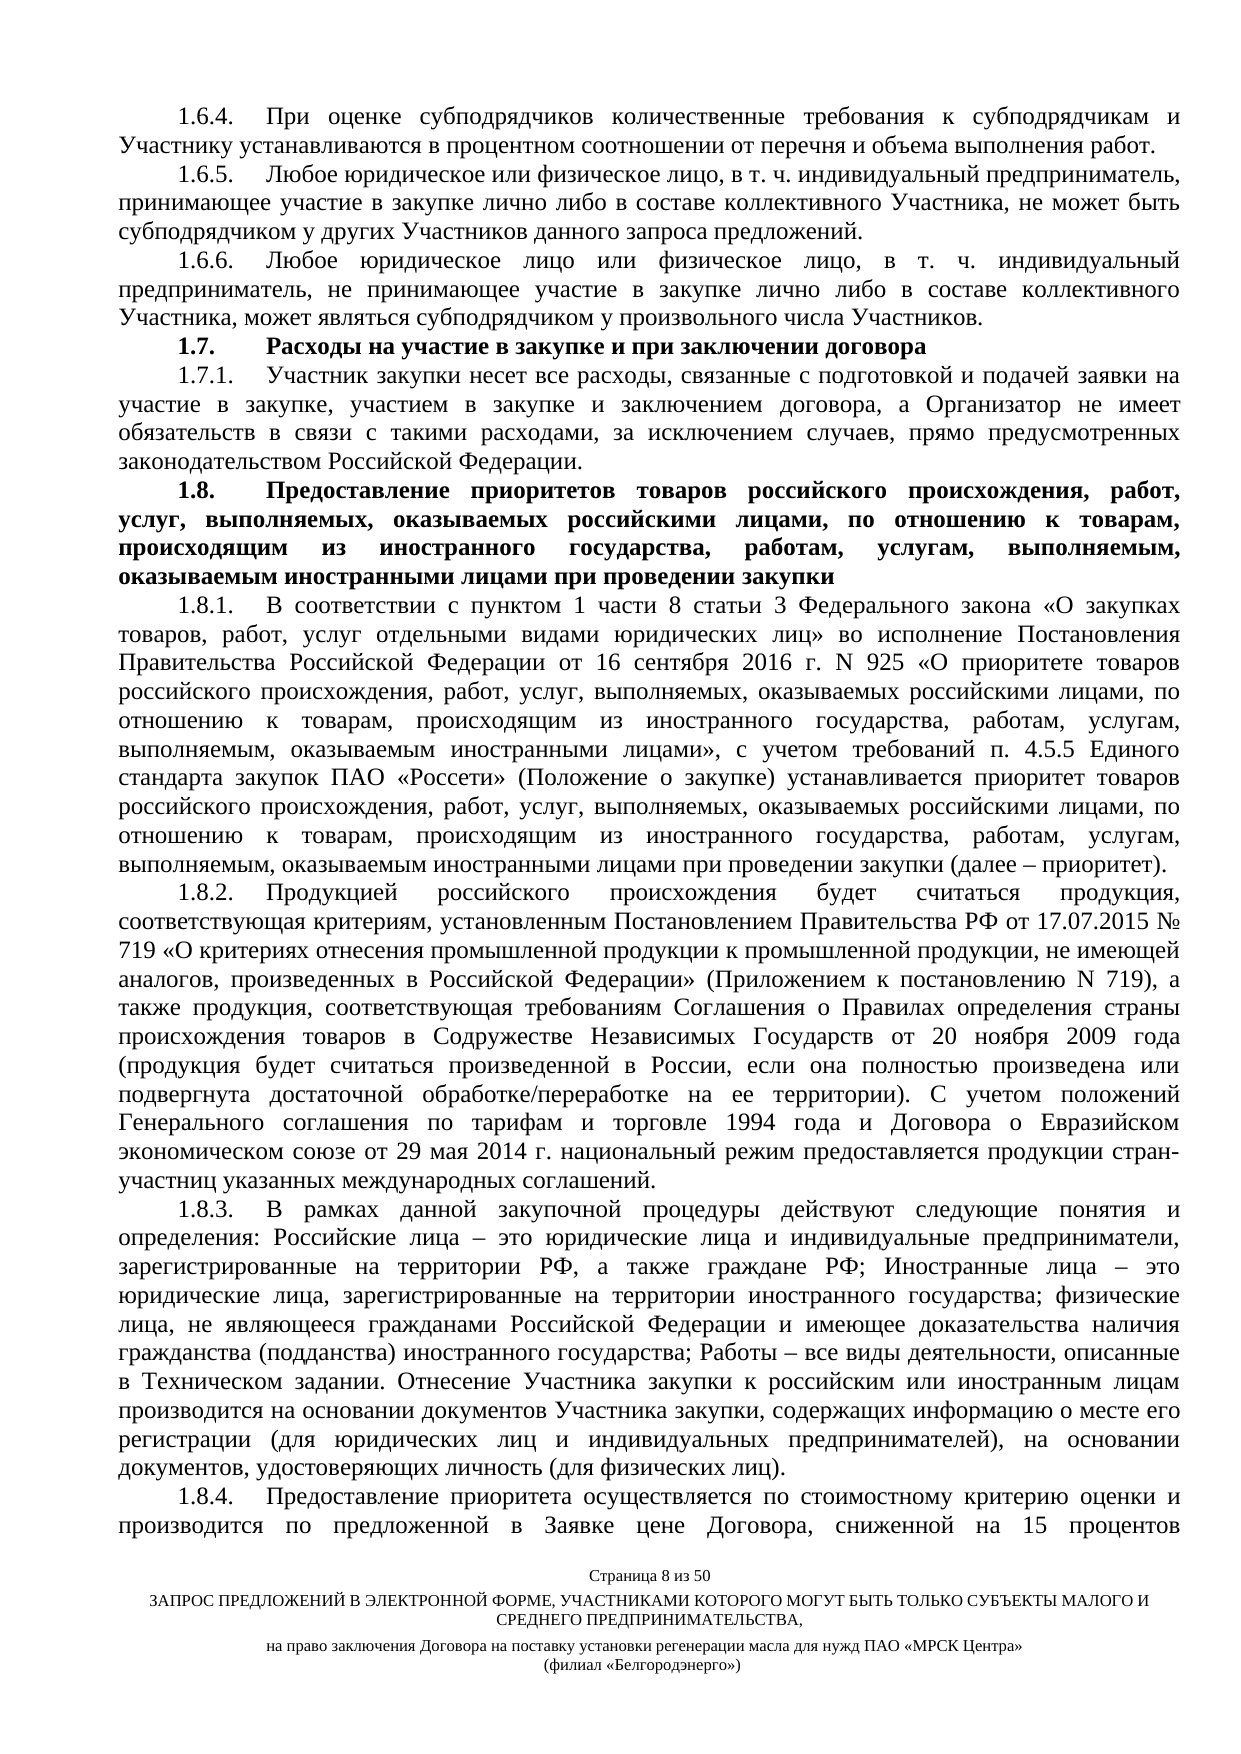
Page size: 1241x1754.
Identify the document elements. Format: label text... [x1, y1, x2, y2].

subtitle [118, 1481, 1181, 1539]
subtitle В рамках данной закупочной процедуры действуют следующие понятия и определения: Российские лица – это юридические лица и индивидуальные предприниматели, зарегистрированные на территории РФ, а также граждане РФ; Иностранные лица – это юридические лица, зарегистрированные на территории иностранного государства; физические лица, не являющееся гражданами Российской Федерации и имеющее доказательства наличия гражданства (подданства) иностранного государства; Работы – все виды деятельности, описанные в Техническом задании. Отнесение Участника закупки к российским или иностранным лицам производится на основании документов Участника закупки, содержащих информацию о месте его регистрации (для юридических лиц и индивидуальных предпринимателей), на основании документов, удостоверяющих личность (для физических лиц). [118, 1194, 1181, 1481]
subtitle Продукцией российского происхождения будет считаться продукция, соответствующая критериям, установленным Постановлением Правительства РФ от 17.07.2015 № 719 «О критериях отнесения промышленной продукции к промышленной продукции, не имеющей аналогов, произведенных в Российской Федерации» (Приложением к постановлению N 719), а также продукция, соответствующая требованиям Соглашения о Правилах определения страны происхождения товаров в Содружестве Независимых Государств от 20 ноября 2009 года (продукция будет считаться произведенной в России, если она полностью произведена или подвергнута достаточной обработке/переработке на ее территории). С учетом положений Генерального соглашения по тарифам и торговле 1994 года и Договора о Евразийском экономическом союзе от 29 мая 2014 г. национальный режим предоставляется продукции стран-участниц указанных международных соглашений. [118, 877, 1181, 1194]
subtitle Любое юридическое или физическое лицо, в т. ч. индивидуальный предприниматель, принимающее участие в закупке лично либо в составе коллективного Участника, не может быть субподрядчиком у других Участников данного запроса предложений. [118, 159, 1181, 245]
subtitle Расходы на участие в закупке и при заключении договора [118, 331, 1181, 360]
subtitle Любое юридическое лицо или физическое лицо, в т. ч. индивидуальный предприниматель, не принимающее участие в закупке лично либо в составе коллективного Участника, может являться субподрядчиком у произвольного числа Участников. [118, 245, 1181, 331]
subtitle Предоставление приоритетов товаров российского происхождения, работ, услуг, выполняемых, оказываемых российскими лицами, по отношению к товарам, происходящим из иностранного государства, работам, услугам, выполняемым, оказываемым иностранными лицами при проведении закупки [118, 475, 1181, 590]
subtitle При оценке субподрядчиков количественные требования к субподрядчикам и Участнику устанавливаются в процентном соотношении от перечня и объема выполнения работ. [118, 101, 1181, 159]
subtitle Участник закупки несет все расходы, связанные с подготовкой и подачей заявки на участие в закупке, участием в закупке и заключением договора, а Организатор не имеет обязательств в связи с такими расходами, за исключением случаев, прямо предусмотренных законодательством Российской Федерации. [118, 360, 1181, 475]
subtitle В соответствии с пунктом 1 части 8 статьи 3 Федерального закона «О закупках товаров, работ, услуг отдельными видами юридических лиц» во исполнение Постановления Правительства Российской Федерации от 16 сентября 2016 г. N 925 «О приоритете товаров российского происхождения, работ, услуг, выполняемых, оказываемых российскими лицами, по отношению к товарам, происходящим из иностранного государства, работам, услугам, выполняемым, оказываемым иностранными лицами», с учетом требований п. 4.5.5 Единого стандарта закупок ПАО «Россети» (Положение о закупке) устанавливается приоритет товаров российского происхождения, работ, услуг, выполняемых, оказываемых российскими лицами, по отношению к товарам, происходящим из иностранного государства, работам, услугам, выполняемым, оказываемым иностранными лицами при проведении закупки (далее – приоритет). [118, 590, 1181, 877]
